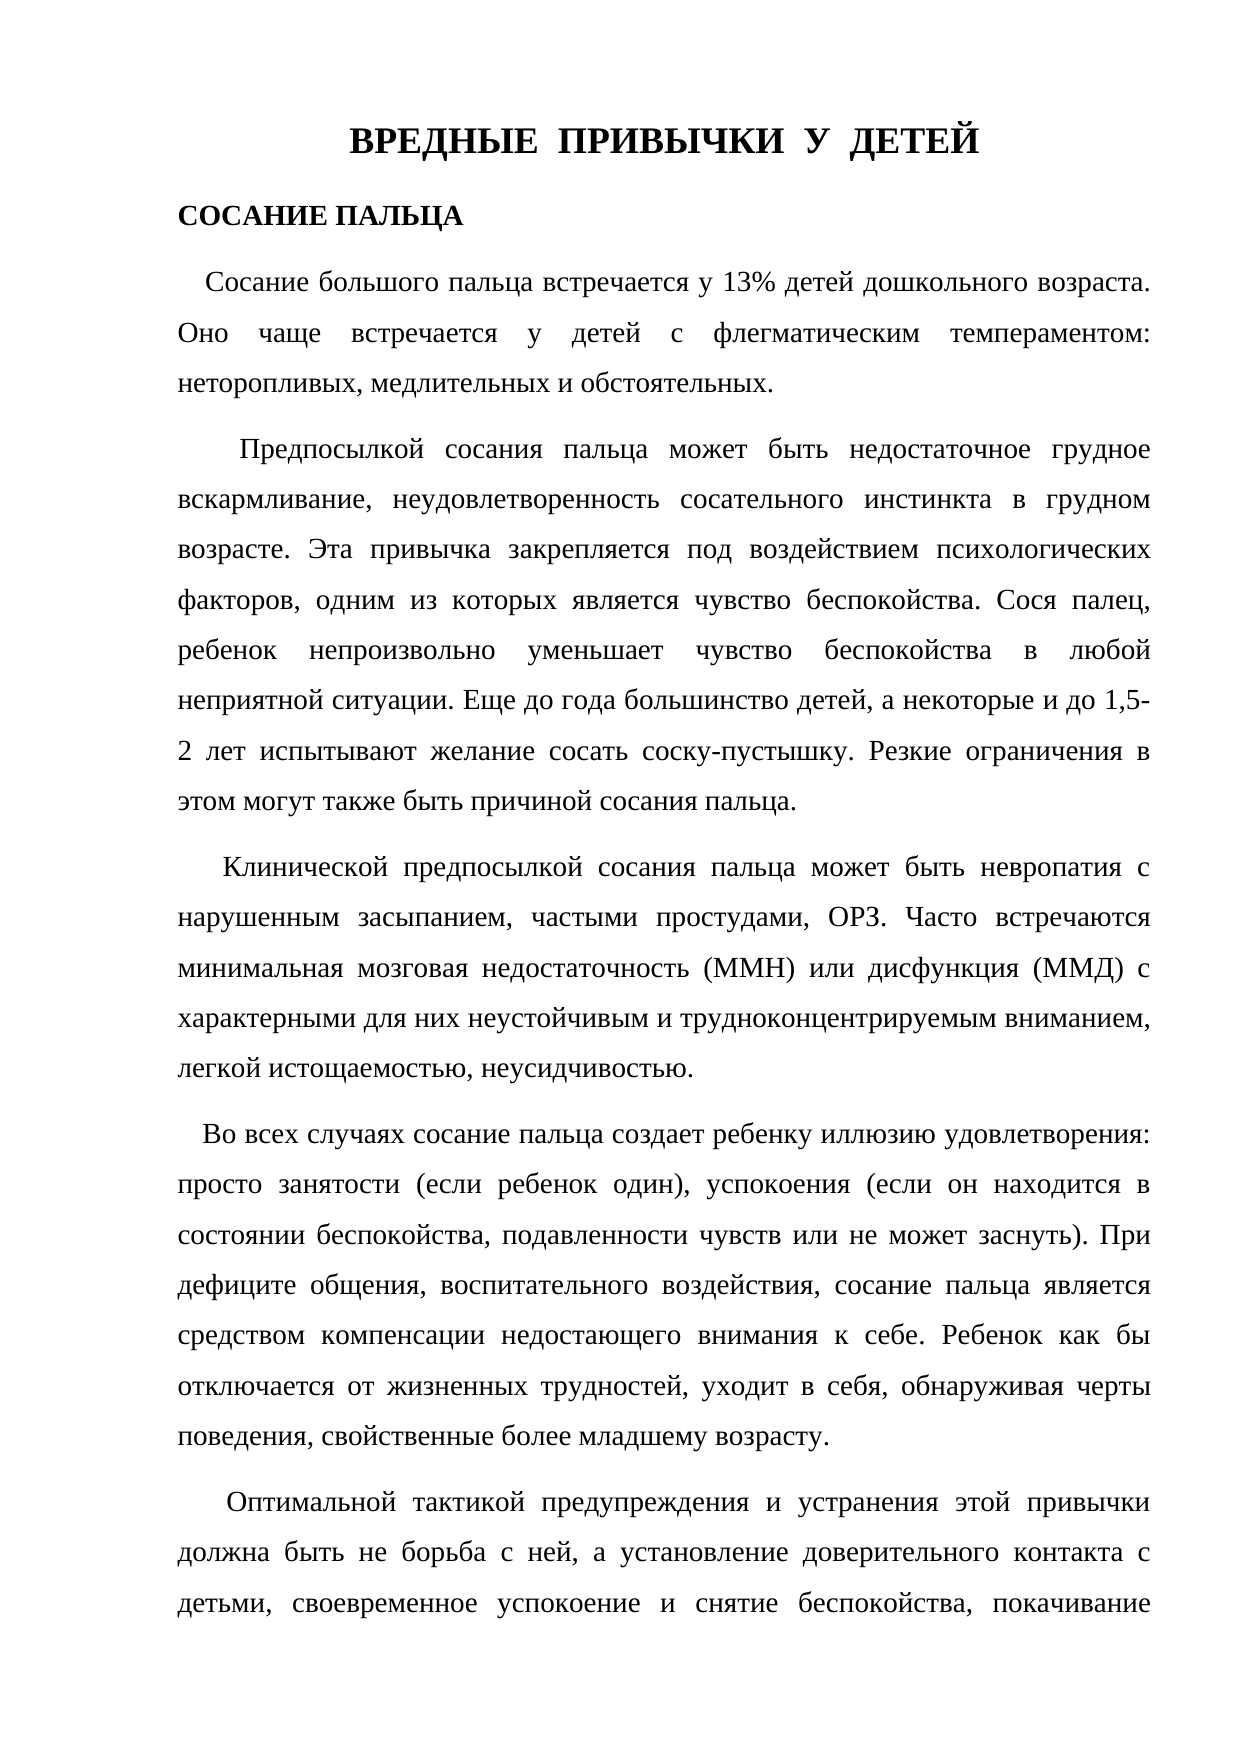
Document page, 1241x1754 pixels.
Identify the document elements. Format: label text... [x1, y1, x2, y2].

text СОСАНИЕ ПАЛЬЦА [177, 198, 1152, 232]
text Во всех случаях сосание пальца создает ребенку иллюзию удовлетворения: просто занятости (если ребенок один), успокоения (если он находится в состоянии беспокойства, подавленности чувств или не может заснуть). При дефиците общения, воспитательного воздействия, сосание пальца является средством компенсации недостающего внимания к себе. Ребенок как бы отключается от жизненных трудностей, уходит в себя, обнаруживая черты поведения, свойственные более младшему возрасту. [177, 1116, 1152, 1452]
text Клинической предпосылкой сосания пальца может быть невропатия с нарушенным засыпанием, частыми простудами, ОРЗ. Часто встречаются минимальная мозговая недостаточность (ММН) или дисфункция (ММД) с характерными для них неустойчивым и трудноконцентрируемым вниманием, легкой истощаемостью, неусидчивостью. [177, 849, 1152, 1084]
text ВРЕДНЫЕ ПРИВЫЧКИ У ДЕТЕЙ [177, 118, 1152, 161]
text Сосание большого пальца встречается у 13% детей дошкольного возраста. Оно чаще встречается у детей с флегматическим темпераментом: неторопливых, медлительных и обстоятельных. [177, 264, 1152, 398]
text Предпосылкой сосания пальца может быть недостаточное грудное вскармливание, неудовлетворенность сосательного инстинкта в грудном возрасте. Эта привычка закрепляется под воздействием психологических факторов, одним из которых является чувство беспокойства. Сося палец, ребенок непроизвольно уменьшает чувство беспокойства в любой неприятной ситуации. Еще до года большинство детей, а некоторые и до 1,5-2 лет испытывают желание сосать соску-пустышку. Резкие ограничения в этом могут также быть причиной сосания пальца. [177, 431, 1152, 817]
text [177, 1484, 1152, 1618]
